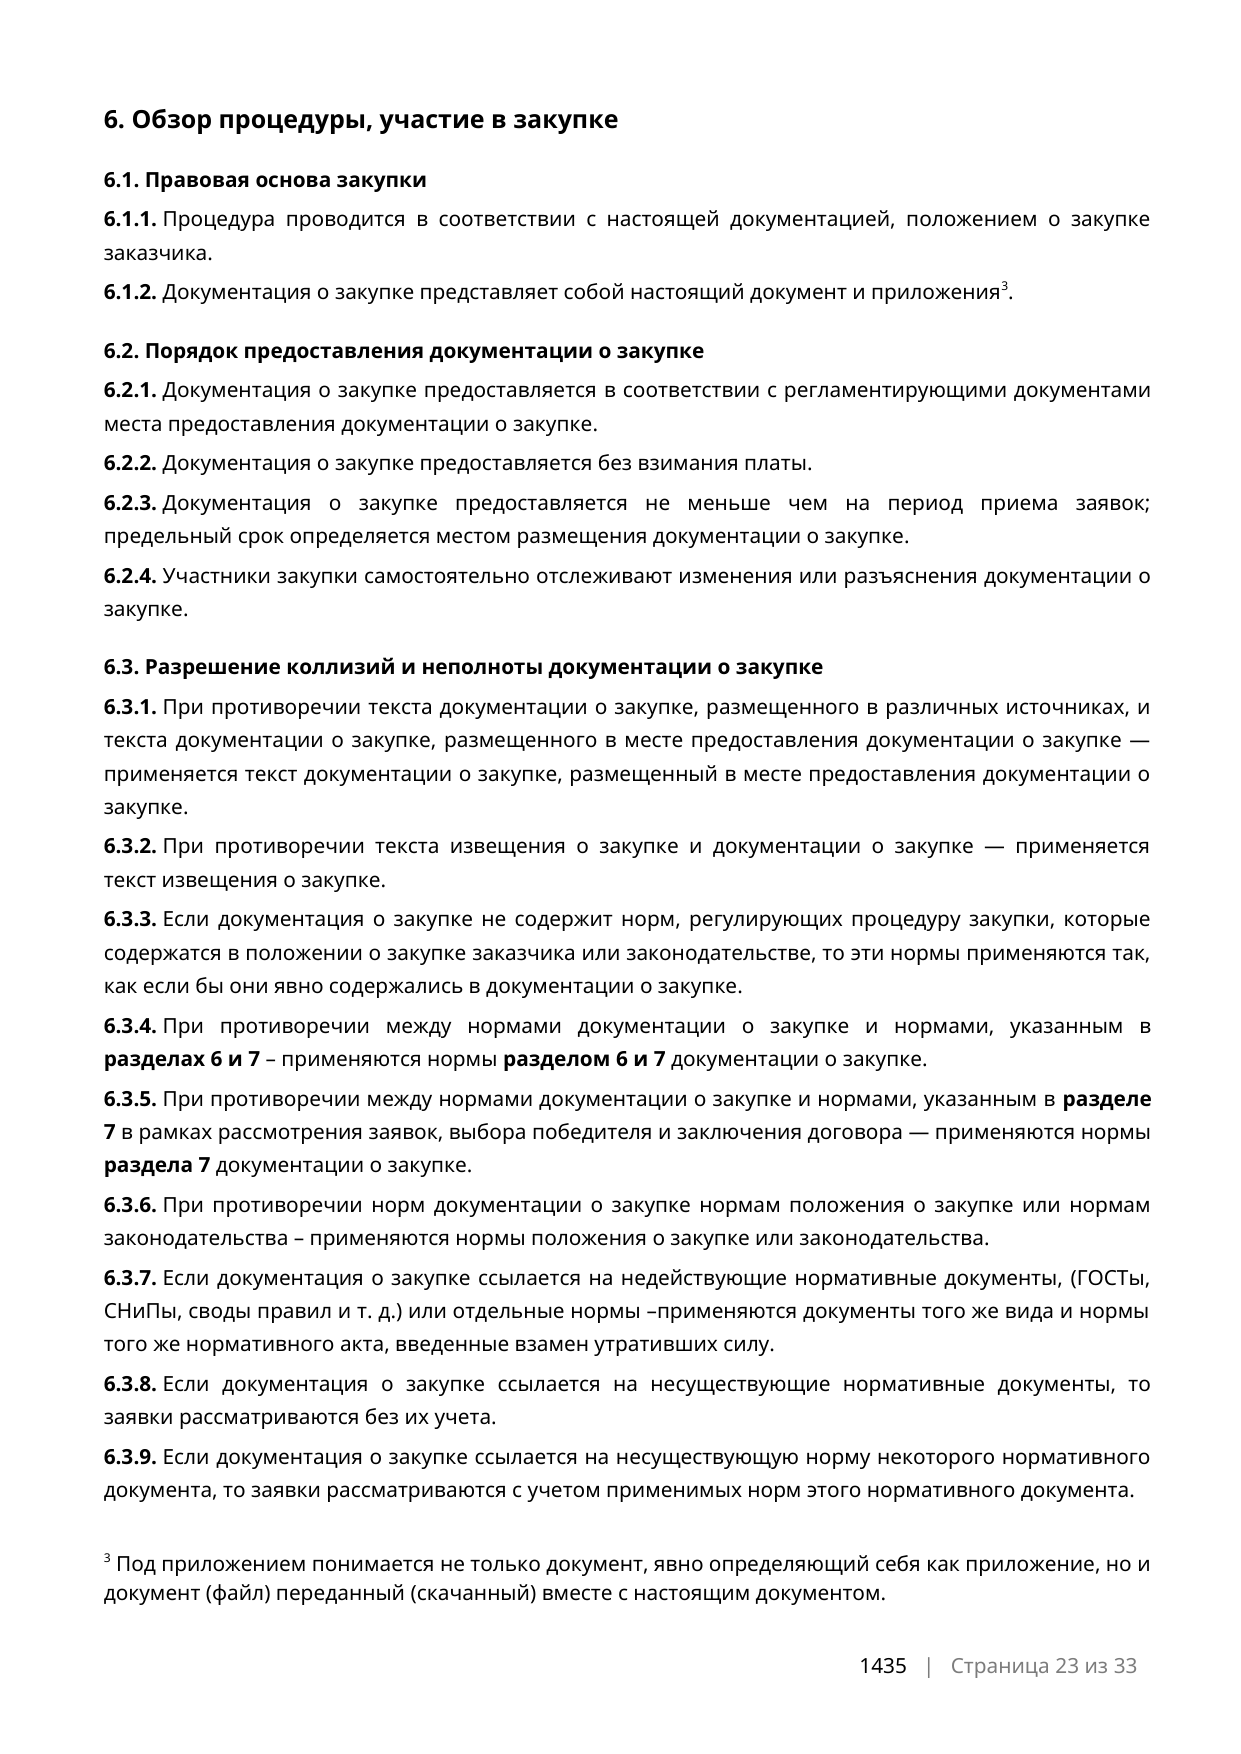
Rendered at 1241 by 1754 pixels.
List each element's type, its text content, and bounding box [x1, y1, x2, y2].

text Участники закупки самостоятельно отслеживают изменения или разъяснения документации о закупке. [103, 556, 1152, 623]
text При противоречии норм документации о закупке нормам положения о закупке или нормам законодательства – применяются нормы положения о закупке или законодательства. [103, 1186, 1152, 1252]
text При противоречии между нормами документации о закупке и нормами, указанным в разделах 6 и 7 – применяются нормы разделом 6 и 7 документации о закупке. [103, 1006, 1152, 1073]
text Правовая основа закупки [103, 161, 1152, 194]
text При противоречии между нормами документации о закупке и нормами, указанным в разделе 7 в рамках рассмотрения заявок, выбора победителя и заключения договора — применяются нормы раздела 7 документации о закупке. [103, 1079, 1152, 1179]
text При противоречии текста документации о закупке, размещенного в различных источниках, и текста документации о закупке, размещенного в месте предоставления документации о закупке — применяется текст документации о закупке, размещенный в месте предоставления документации о закупке. [103, 688, 1152, 821]
text Разрешение коллизий и неполноты документации о закупке [103, 648, 1152, 681]
text При противоречии текста извещения о закупке и документации о закупке — применяется текст извещения о закупке. [103, 827, 1152, 894]
text Если документация о закупке ссылается на несуществующие нормативные документы, то заявки рассматриваются без их учета. [103, 1365, 1152, 1431]
text Если документация о закупке ссылается на недействующие нормативные документы, (ГОСТы, СНиПы, своды правил и т. д.) или отдельные нормы –применяются документы того же вида и нормы того же нормативного акта, введенные взамен утративших силу. [103, 1258, 1152, 1358]
text Документация о закупке предоставляется . [103, 371, 1152, 438]
text Документация о закупке предоставляется не меньше чем на период приема заявок; предельный срок определяется местом размещения документации о закупке. [103, 483, 1152, 550]
text Порядок предоставления документации о закупке [103, 331, 1152, 365]
text Если документация о закупке не содержит норм, регулирующих процедуру закупки, которые содержатся в положении о закупке заказчика или законодательстве, то эти нормы применяются так, как если бы они явно содержались в документации о закупке. [103, 900, 1152, 1000]
text Обзор процедуры, участие в закупке [103, 102, 1152, 136]
text Документация о закупке представляет собой настоящий документ и приложения. [103, 273, 1152, 306]
text Если документация о закупке ссылается на несуществующую норму некоторого нормативного документа, то заявки рассматриваются с учетом применимых норм этого нормативного документа. [103, 1438, 1152, 1504]
text Документация о закупке предоставляется без взимания платы. [103, 444, 1152, 477]
